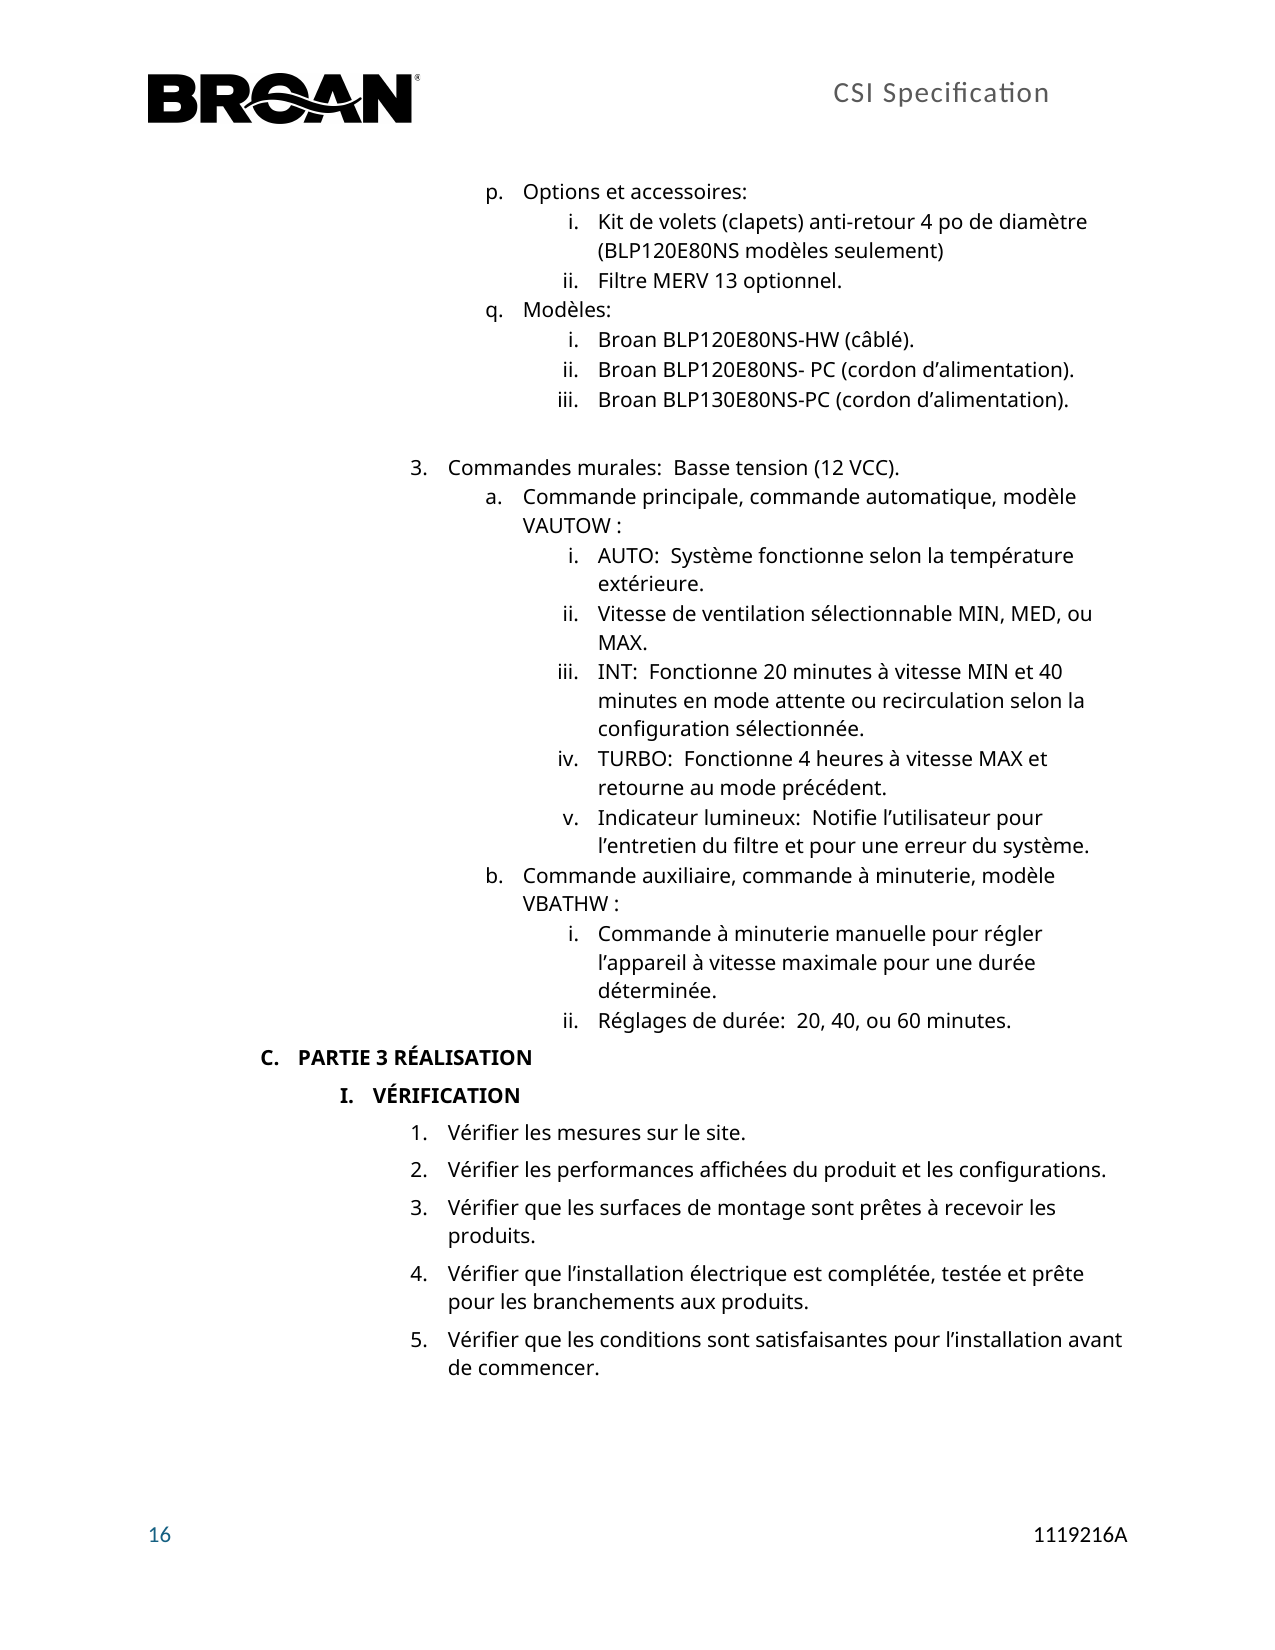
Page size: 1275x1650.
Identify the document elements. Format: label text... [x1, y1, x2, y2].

text Vérifier que les surfaces de montage sont prêtes à recevoir les produits. [410, 1193, 1127, 1250]
text Vérifier les mesures sur le site. [410, 1118, 1127, 1147]
text vérification [354, 1081, 1127, 1109]
text Kit de volets (clapets) anti-retour 4 po de diamètre (BLP120E80NS modèles seulement) [579, 207, 1127, 264]
text AUTO: Système fonctionne selon la température extérieure. [579, 541, 1127, 598]
text Modèles: [485, 296, 1127, 324]
text Vérifier que les conditions sont satisfaisantes pour l’installation avant de commencer. [410, 1325, 1127, 1382]
text PARTie 3 réalisation [260, 1043, 1127, 1072]
text Broan BLP120E80NS-HW (câblé). [579, 326, 1127, 354]
text Indicateur lumineux: Notifie l’utilisateur pour l’entretien du filtre et pour une erreur du système. [579, 803, 1127, 859]
text TURBO: Fonctionne 4 heures à vitesse MAX et retourne au mode précédent. [579, 744, 1127, 801]
text Réglages de durée: 20, 40, ou 60 minutes. [579, 1006, 1127, 1034]
text Broan BLP130E80NS-PC (cordon d’alimentation). [579, 385, 1127, 414]
text Vérifier que l’installation électrique est complétée, testée et prête pour les branchements aux produits. [410, 1259, 1127, 1316]
text Vitesse de ventilation sélectionnable MIN, MED, ou MAX. [579, 599, 1127, 656]
text Vérifier les performances affichées du produit et les configurations. [410, 1156, 1127, 1184]
text Filtre MERV 13 optionnel. [579, 266, 1127, 294]
text INT: Fonctionne 20 minutes à vitesse MIN et 40 minutes en mode attente ou recirculation selon la configuration sélectionnée. [579, 657, 1127, 743]
text Commande à minuterie manuelle pour régler l’appareil à vitesse maximale pour une durée déterminée. [579, 919, 1127, 1004]
text Broan BLP120E80NS- PC (cordon d’alimentation). [579, 355, 1127, 384]
text Commandes murales: Basse tension (12 VCC). [410, 453, 1127, 481]
text Options et accessoires: [485, 177, 1127, 206]
text Commande principale, commande automatique, modèle VAUTOW : [485, 482, 1127, 539]
picture [148, 73, 421, 124]
text Commande auxiliaire, commande à minuterie, modèle VBATHW : [485, 861, 1127, 918]
